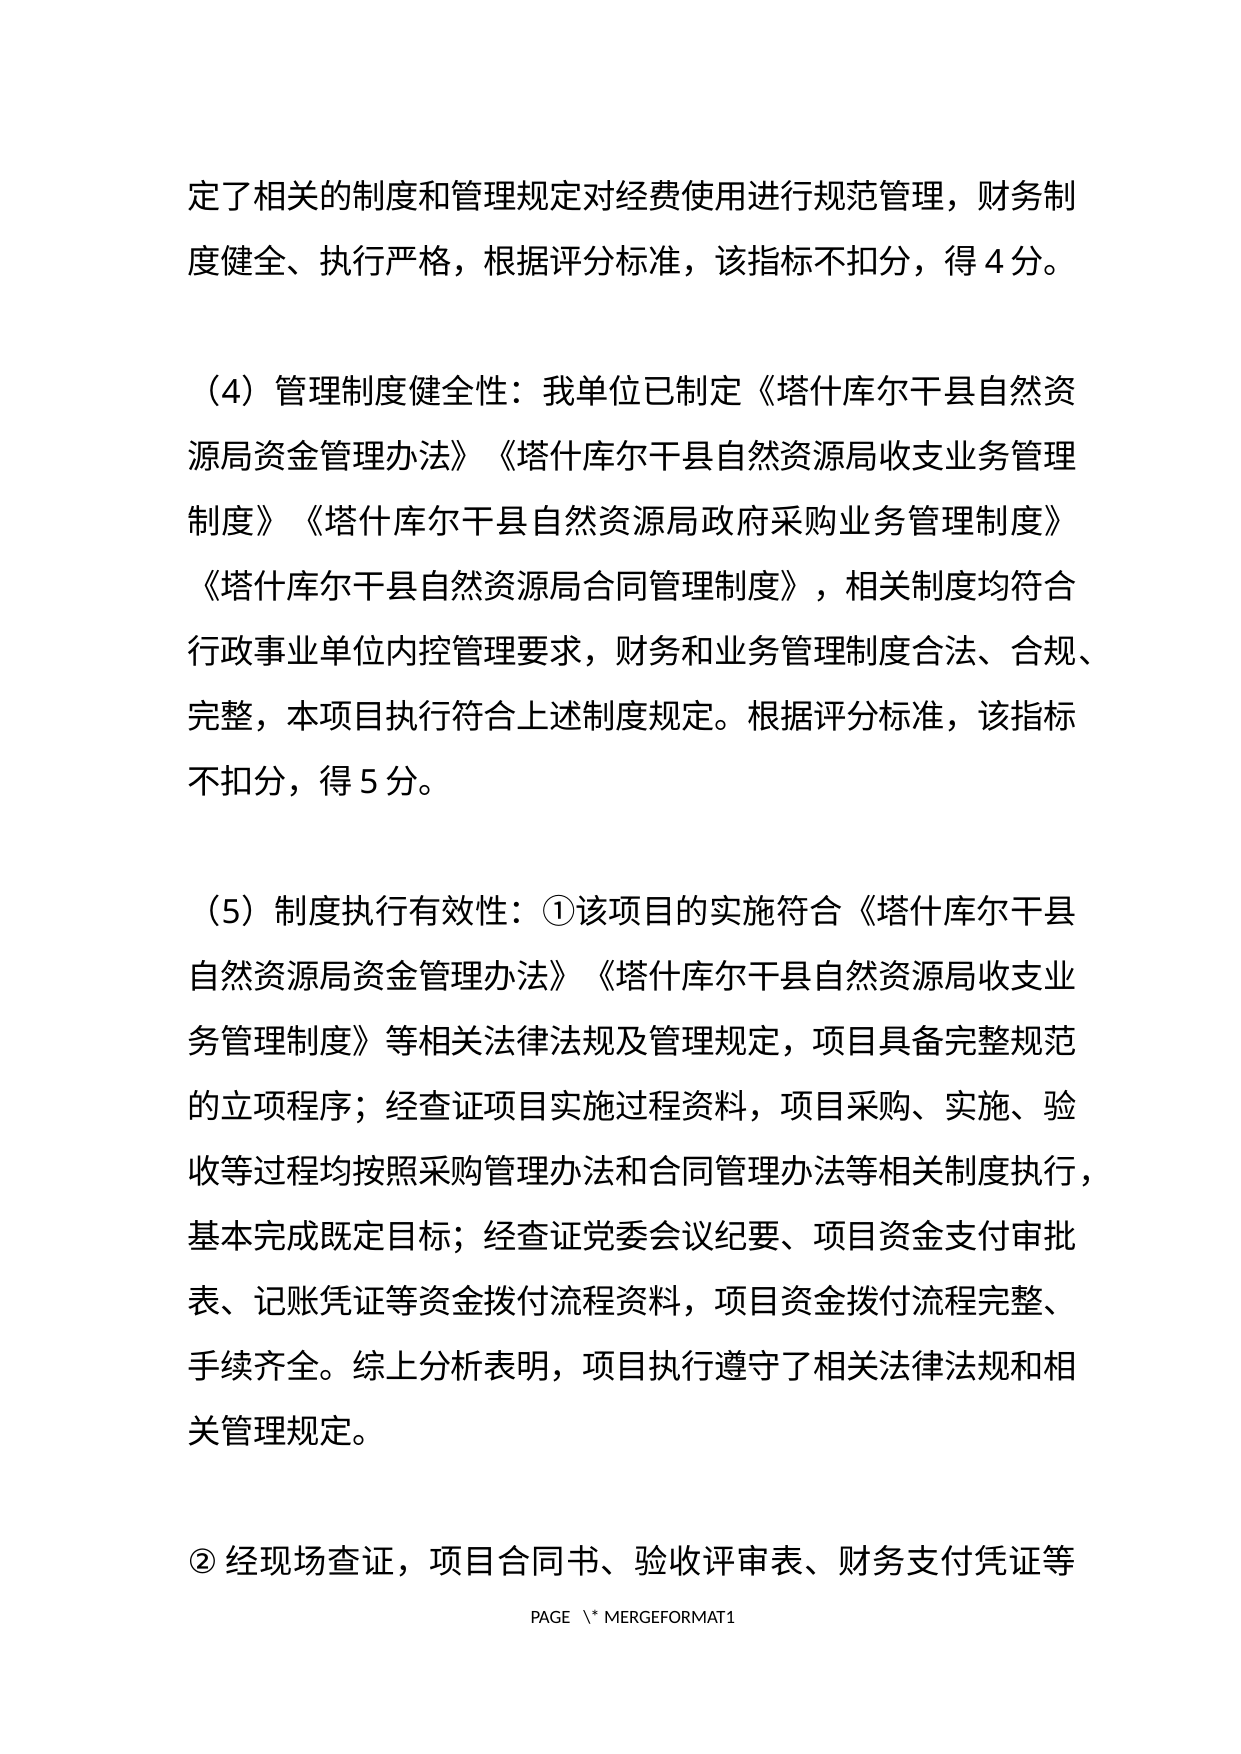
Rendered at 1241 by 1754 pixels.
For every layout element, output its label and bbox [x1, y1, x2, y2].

text [187, 162, 1078, 1592]
